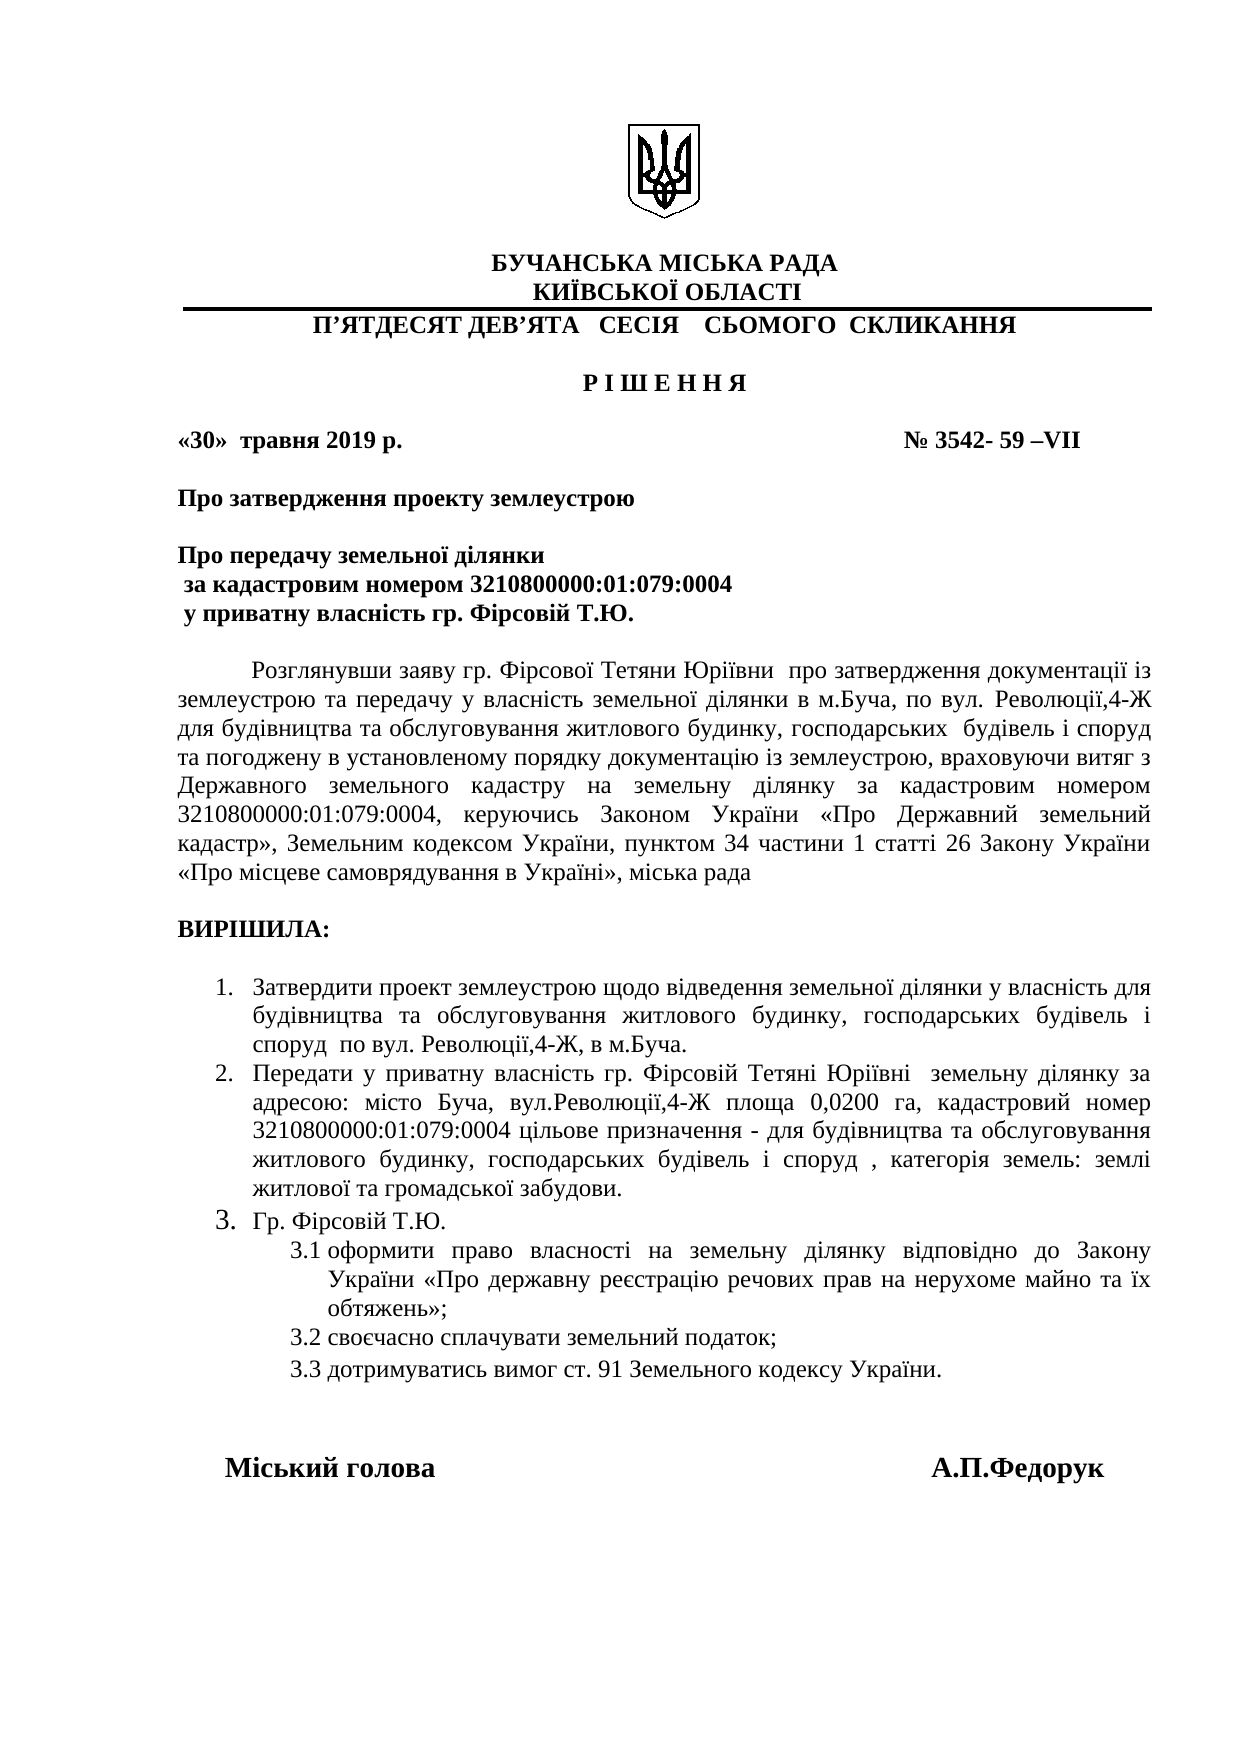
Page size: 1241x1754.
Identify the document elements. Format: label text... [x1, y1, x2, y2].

text Про затвердження проекту землеустрою [177, 483, 1152, 512]
list Гр. Фірсовій Т.Ю. [215, 1202, 1152, 1235]
text БУЧАНСЬКА МІСЬКА РАДА [177, 248, 1152, 277]
list своєчасно сплачувати земельний податок; [290, 1322, 1152, 1350]
text ВИРІШИЛА: [177, 914, 1152, 943]
text у приватну власність гр. Фірсовій Т.Ю. [177, 598, 1152, 627]
text Р І Ш Е Н Н Я [177, 368, 1152, 397]
text Розглянувши заяву гр. Фірсової Тетяни Юріївни про затвердження документації із землеустрою та передачу у власність земельної ділянки в м.Буча, по вул. Революції,4-Ж для будівництва та обслуговування житлового будинку, господарських будівель і споруд та погоджену в установленому порядку документацію із землеустрою, враховуючи витяг з Державного земельного кадастру на земельну ділянку за кадастровим номером 3210800000:01:079:0004, керуючись Законом України «Про Державний земельний кадастр», Земельним кодексом України, пунктом 34 частини 1 статті 26 Закону України «Про місцеве самоврядування в Україні», міська рада [177, 656, 1152, 886]
text Міський голова А.П.Федорук [177, 1450, 1152, 1483]
text «30» травня 2019 р. № 3542- 59 –VІІ [177, 426, 1152, 454]
text Про передачу земельної ділянки [177, 541, 1152, 569]
text КИЇВСЬКОЇ ОБЛАСТІ [183, 277, 1152, 307]
list оформити право власності на земельну ділянку відповідно до Закону України «Про державну реєстрацію речових прав на нерухоме майно та їх обтяжень»; [290, 1235, 1152, 1322]
list Затвердити проект землеустрою щодо відведення земельної ділянки у власність для будівництва та обслуговування житлового будинку, господарських будівель і споруд по вул. Революції,4-Ж, в м.Буча. [215, 972, 1152, 1058]
list Передати у приватну власність гр. Фірсовій Тетяні Юріївні земельну ділянку за адресою: місто Буча, вул.Революції,4-Ж площа 0,0200 га, кадастровий номер 3210800000:01:079:0004 цільове призначення - для будівництва та обслуговування житлового будинку, господарських будівель і споруд , категорія земель: землі житлової та громадської забудови. [215, 1058, 1152, 1202]
text П’ЯТДЕСЯТ ДЕВ’ЯТА СЕСІЯ СЬОМОГО СКЛИКАННЯ [177, 311, 1152, 339]
text за кадастровим номером 3210800000:01:079:0004 [177, 569, 1152, 598]
list дотримуватись вимог ст. 91 Земельного кодексу України. [290, 1354, 1152, 1383]
